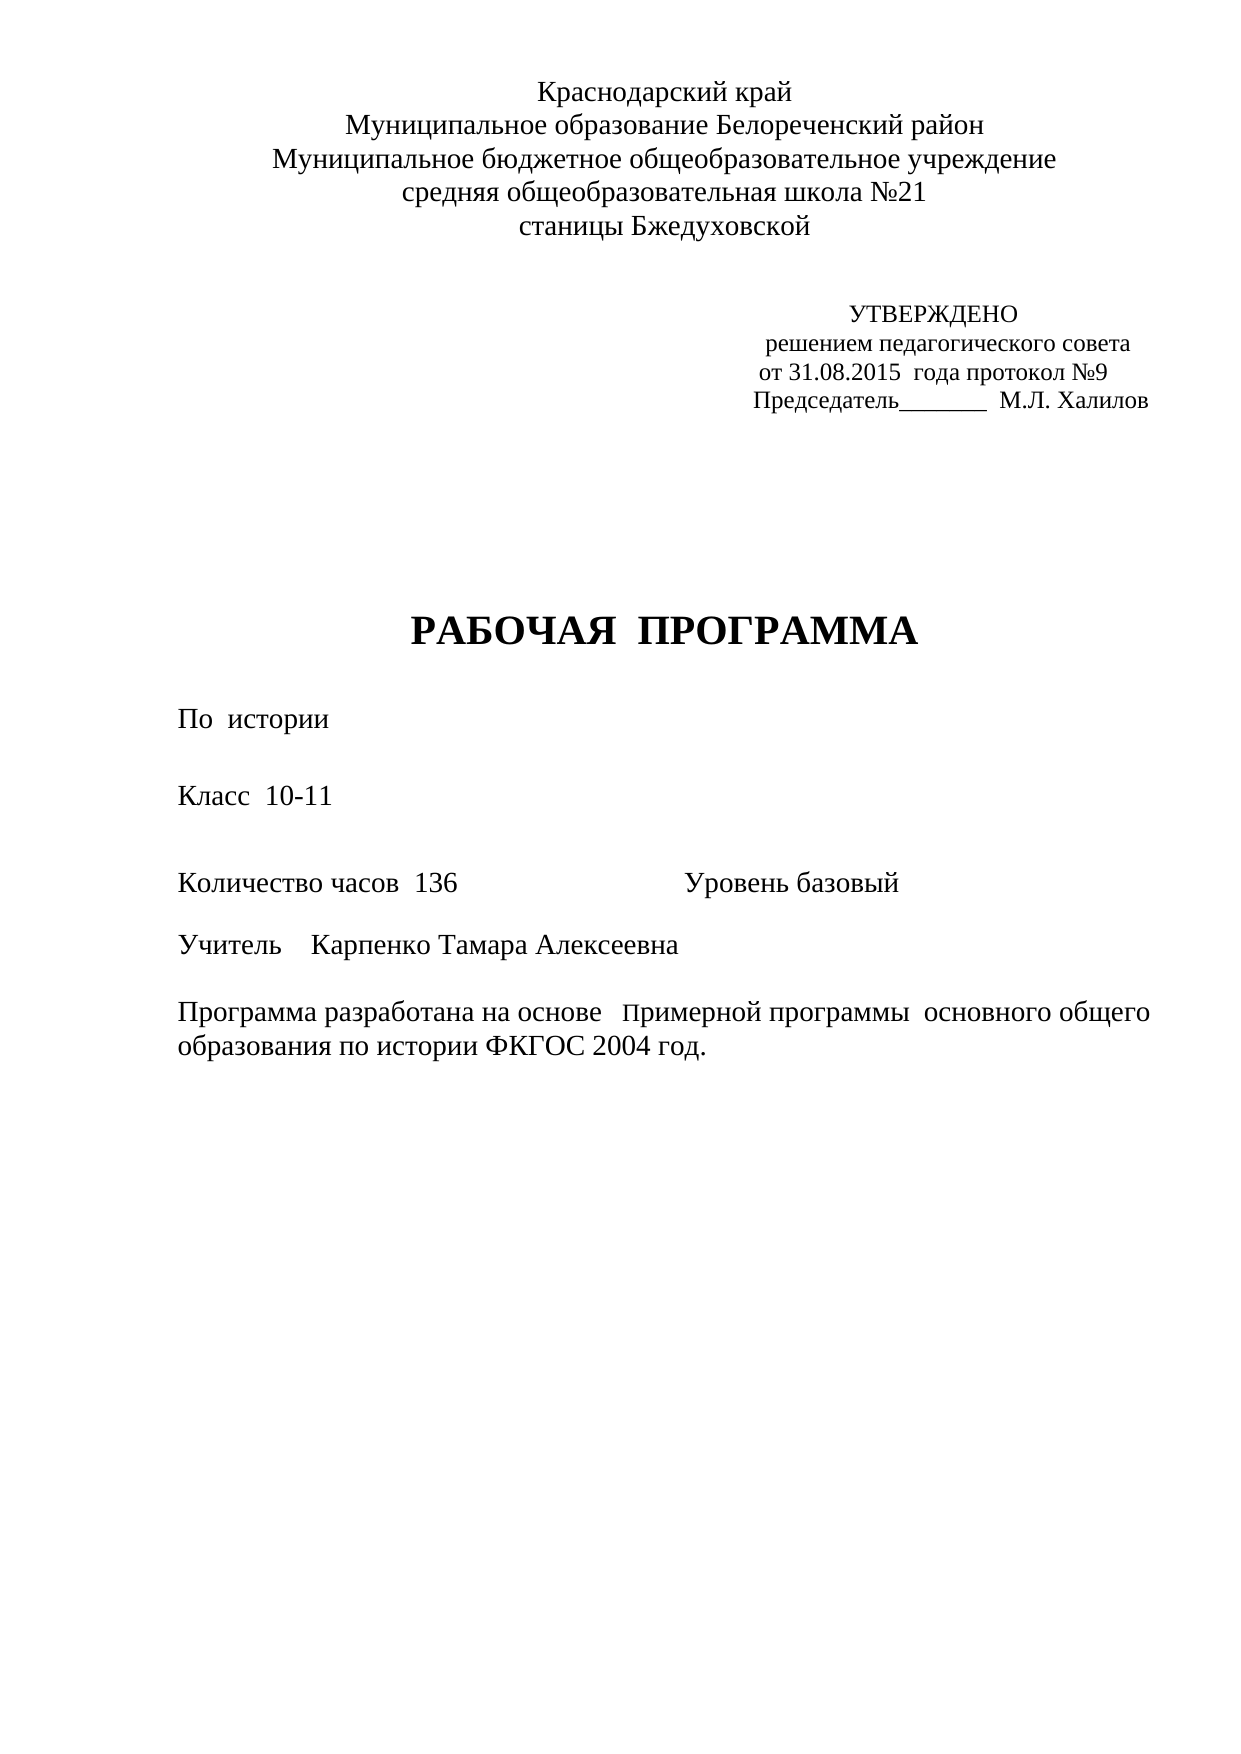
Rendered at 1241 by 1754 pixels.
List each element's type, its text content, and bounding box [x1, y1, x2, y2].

text станицы Бжедуховской [177, 208, 1152, 242]
text решением педагогического совета [744, 328, 1152, 357]
subtitle РАБОЧАЯ ПРОГРАММА [177, 606, 1152, 654]
text Программа разработана на основе Примерной программы основного общего образования по истории ФКГОС 2004 год. [177, 994, 1152, 1061]
text от 31.08.2015 года протокол №9 [714, 357, 1152, 385]
text Муниципальное образование Белореченский район [177, 107, 1152, 141]
text Количество часов 136 Уровень базовый [177, 865, 1152, 898]
text средняя общеобразовательная школа №21 [177, 174, 1152, 208]
text Класс 10-11 [177, 778, 1152, 812]
text УТВЕРЖДЕНО [714, 299, 1152, 328]
text Председатель_______ М.Л. Халилов [750, 385, 1152, 414]
text По истории [177, 702, 1152, 735]
text Муниципальное бюджетное общеобразовательное учреждение [177, 141, 1152, 174]
text Учитель Карпенко Тамара Алексеевна [177, 927, 1152, 961]
text Краснодарский край [177, 74, 1152, 107]
